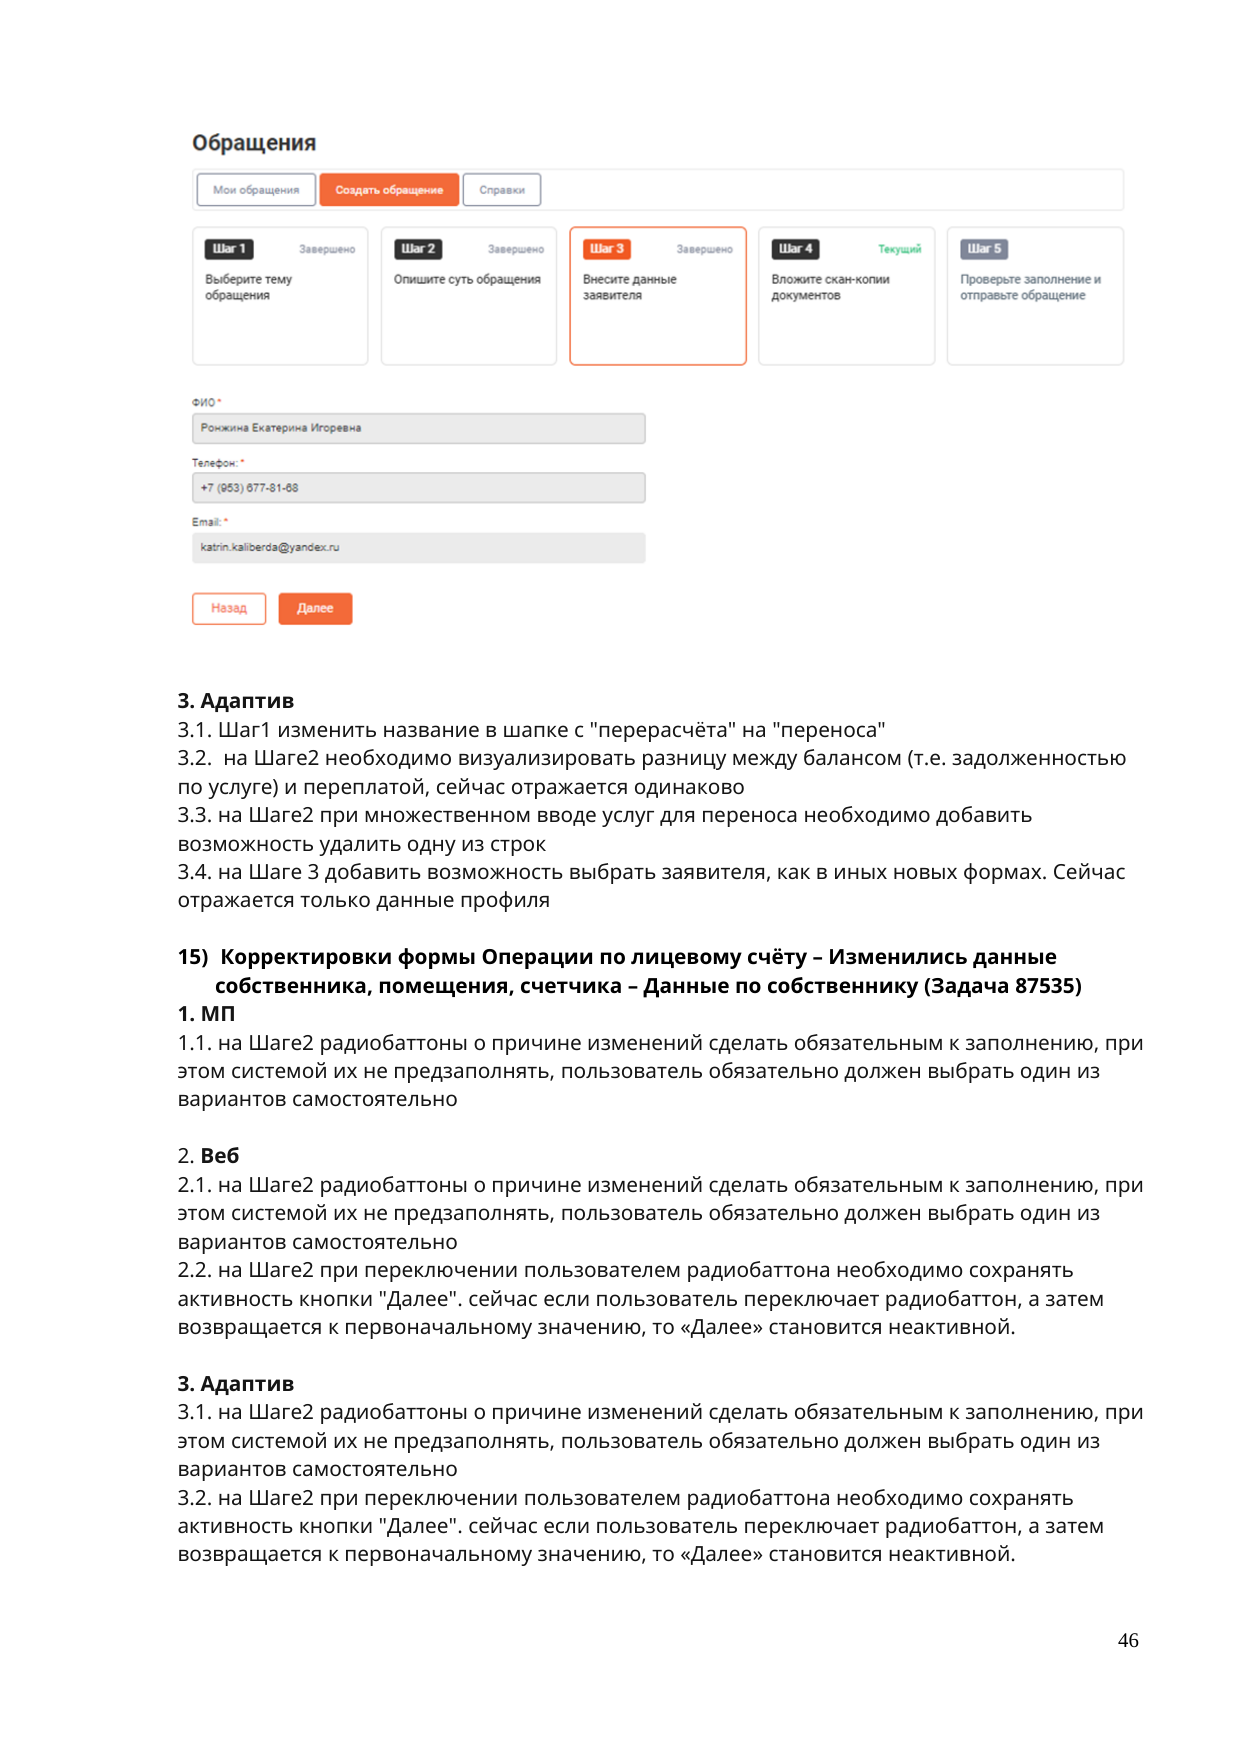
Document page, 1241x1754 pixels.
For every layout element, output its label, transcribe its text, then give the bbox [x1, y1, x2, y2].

text 1. МП 1.1. на Шаге2 радиобаттоны о причине изменений сделать обязательным к заполнению, при этом системой их не предзаполнять, пользователь обязательно должен выбрать один из вариантов самостоятельно 2. Веб 2.1. на Шаге2 радиобаттоны о причине изменений сделать обязательным к заполнению, при этом системой их не предзаполнять, пользователь обязательно должен выбрать один из вариантов самостоятельно 2.2. на Шаге2 при переключении пользователем радиобаттона необходимо сохранять активность кнопки "Далее". сейчас если пользователь переключает радиобаттон, а затем возвращается к первоначальному значению, то «Далее» становится неактивной. [177, 999, 1152, 1341]
text 3. Адаптив 3.1. Шаг1 изменить название в шапке с "перерасчёта" на "переноса" 3.2. на Шаге2 необходимо визуализировать разницу между балансом (т.е. задолженностью по услуге) и переплатой, сейчас отражается одинаково 3.3. на Шаге2 при множественном вводе услуг для переноса необходимо добавить возможность удалить одну из строк 3.4. на Шаге 3 добавить возможность выбрать заявителя, как в иных новых формах. Сейчас отражается только данные профиля [177, 630, 1152, 914]
picture [177, 120, 1152, 630]
list Корректировки формы Операции по лицевому счёту – Изменились данные собственника, помещения, счетчика – Данные по собственнику (Задача 87535) [177, 942, 1152, 999]
text 3. Адаптив 3.1. на Шаге2 радиобаттоны о причине изменений сделать обязательным к заполнению, при этом системой их не предзаполнять, пользователь обязательно должен выбрать один из вариантов самостоятельно 3.2. на Шаге2 при переключении пользователем радиобаттона необходимо сохранять активность кнопки "Далее". сейчас если пользователь переключает радиобаттон, а затем возвращается к первоначальному значению, то «Далее» становится неактивной. [177, 1369, 1152, 1568]
